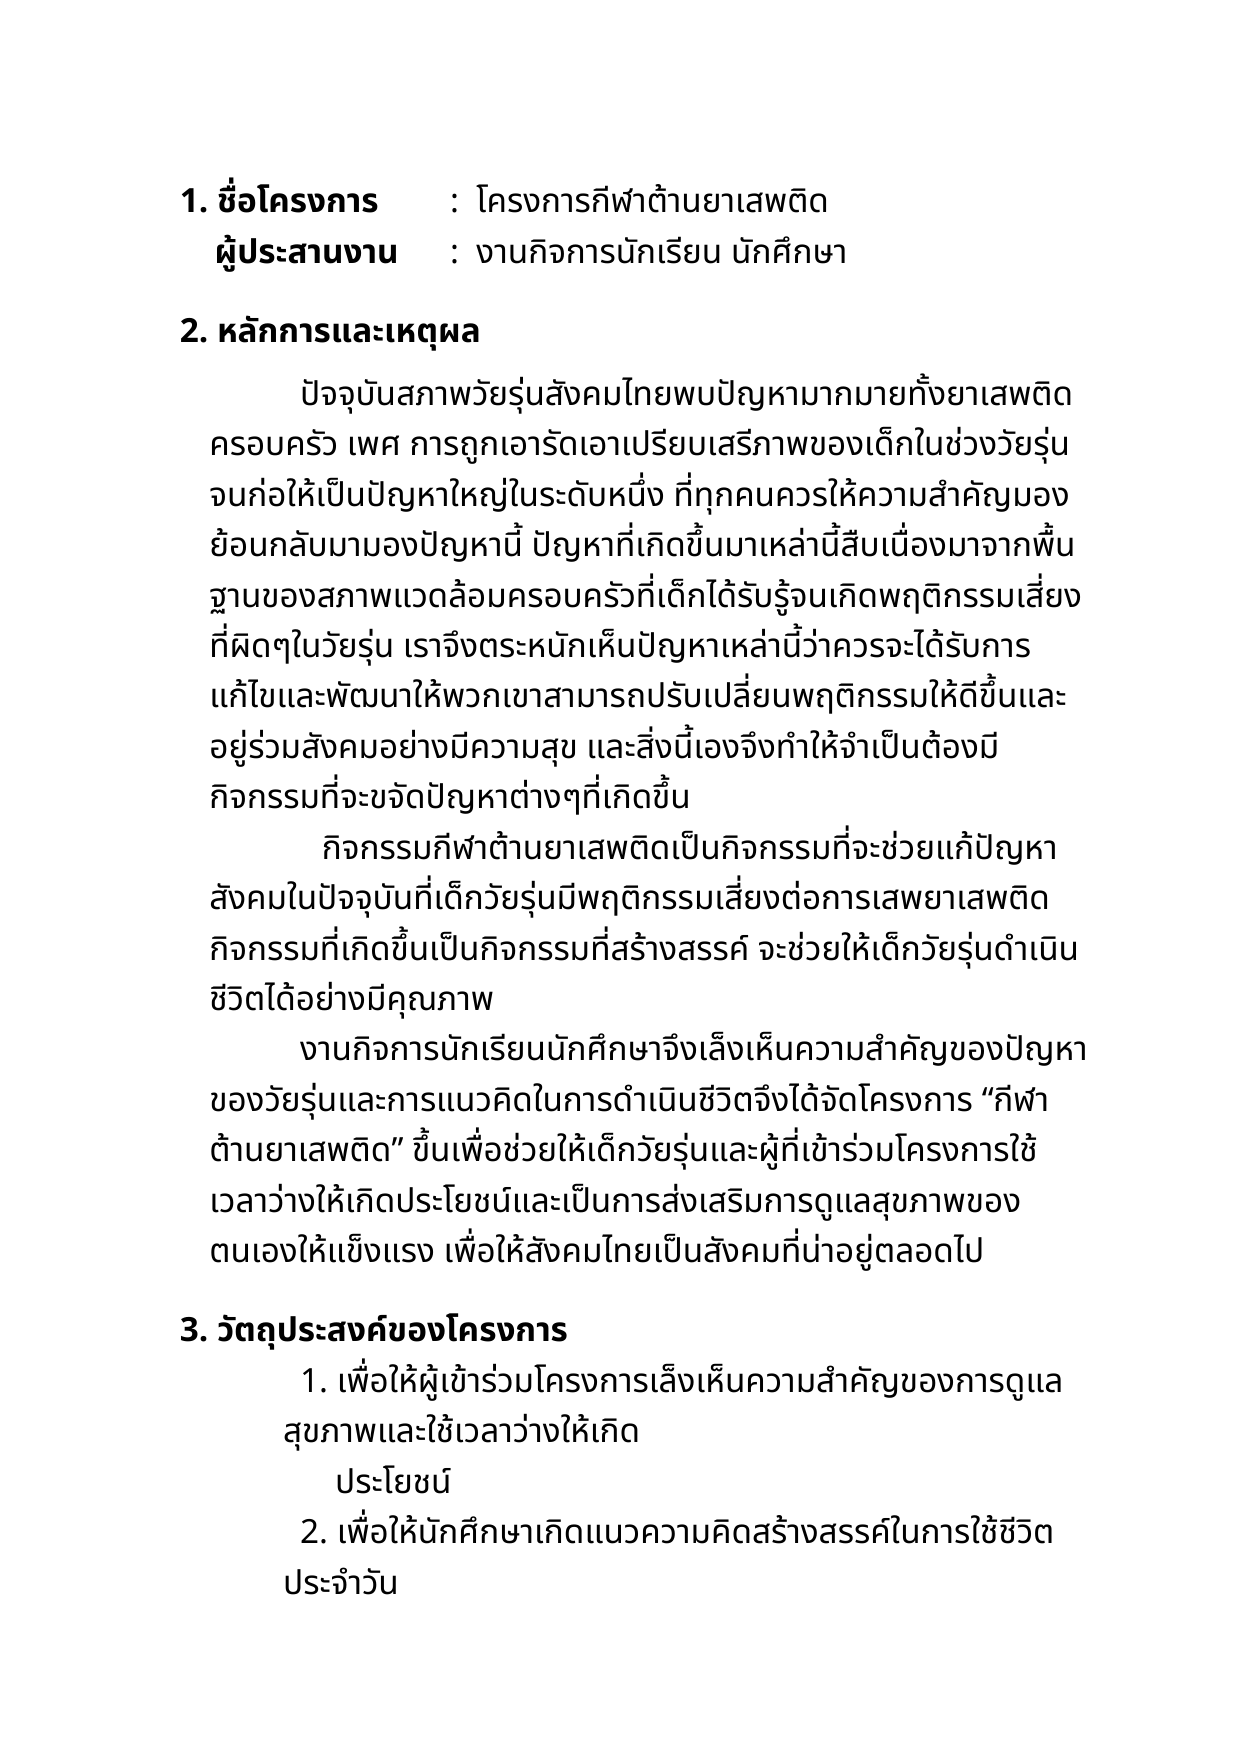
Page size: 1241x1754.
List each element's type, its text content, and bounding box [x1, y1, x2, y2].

list 2. เพื่อให้นักศึกษาเกิดแนวความคิดสร้างสรรค์ในการใช้ชีวิตประจำวัน [283, 1508, 1090, 1609]
text งานกิจการนักเรียนนักศึกษาจึงเล็งเห็นความสำคัญของปัญหาของวัยรุ่นและการแนวคิดในการดำเนินชีวิตจึงได้จัดโครงการ “กีฬาต้านยาเสพติด” ขึ้นเพื่อช่วยให้เด็กวัยรุ่นและผู้ที่เข้าร่วมโครงการใช้เวลาว่างให้เกิดประโยชน์และเป็นการส่งเสริมการดูแลสุขภาพของตนเองให้แข็งแรง เพื่อให้สังคมไทยเป็นสังคมที่น่าอยู่ตลอดไป [209, 1025, 1090, 1277]
list ประโยชน์ [283, 1458, 1090, 1508]
text 3. วัตถุประสงค์ของโครงการ [179, 1306, 1090, 1357]
list 1. เพื่อให้ผู้เข้าร่วมโครงการเล็งเห็นความสำคัญของการดูแลสุขภาพและใช้เวลาว่างให้เกิด [283, 1357, 1090, 1458]
list 1. ชื่อโครงการ : โครงการกีฬาต้านยาเสพติด [179, 177, 1090, 228]
text กิจกรรมกีฬาต้านยาเสพติดเป็นกิจกรรมที่จะช่วยแก้ปัญหาสังคมในปัจจุบันที่เด็กวัยรุ่นมีพฤติกรรมเสี่ยงต่อการเสพยาเสพติด กิจกรรมที่เกิดขึ้นเป็นกิจกรรมที่สร้างสรรค์ จะช่วยให้เด็กวัยรุ่นดำเนินชีวิตได้อย่างมีคุณภาพ [209, 824, 1090, 1025]
text ปัจจุบันสภาพวัยรุ่นสังคมไทยพบปัญหามากมายทั้งยาเสพติด ครอบครัว เพศ การถูกเอารัดเอาเปรียบเสรีภาพของเด็กในช่วงวัยรุ่นจนก่อให้เป็นปัญหาใหญ่ในระดับหนึ่ง ที่ทุกคนควรให้ความสำคัญมองย้อนกลับมามองปัญหานี้ ปัญหาที่เกิดขึ้นมาเหล่านี้สืบเนื่องมาจากพื้นฐานของสภาพแวดล้อมครอบครัวที่เด็กได้รับรู้จนเกิดพฤติกรรมเสี่ยงที่ผิดๆในวัยรุ่น เราจึงตระหนักเห็นปัญหาเหล่านี้ว่าควรจะได้รับการแก้ไขและพัฒนาให้พวกเขาสามารถปรับเปลี่ยนพฤติกรรมให้ดีขึ้นและอยู่ร่วมสังคมอย่างมีความสุข และสิ่งนี้เองจึงทำให้จำเป็นต้องมีกิจกรรมที่จะขจัดปัญหาต่างๆที่เกิดขึ้น [209, 370, 1090, 824]
text ผู้ประสานงาน : งานกิจการนักเรียน นักศึกษา [150, 228, 1090, 278]
text 2. หลักการและเหตุผล [150, 307, 1090, 357]
